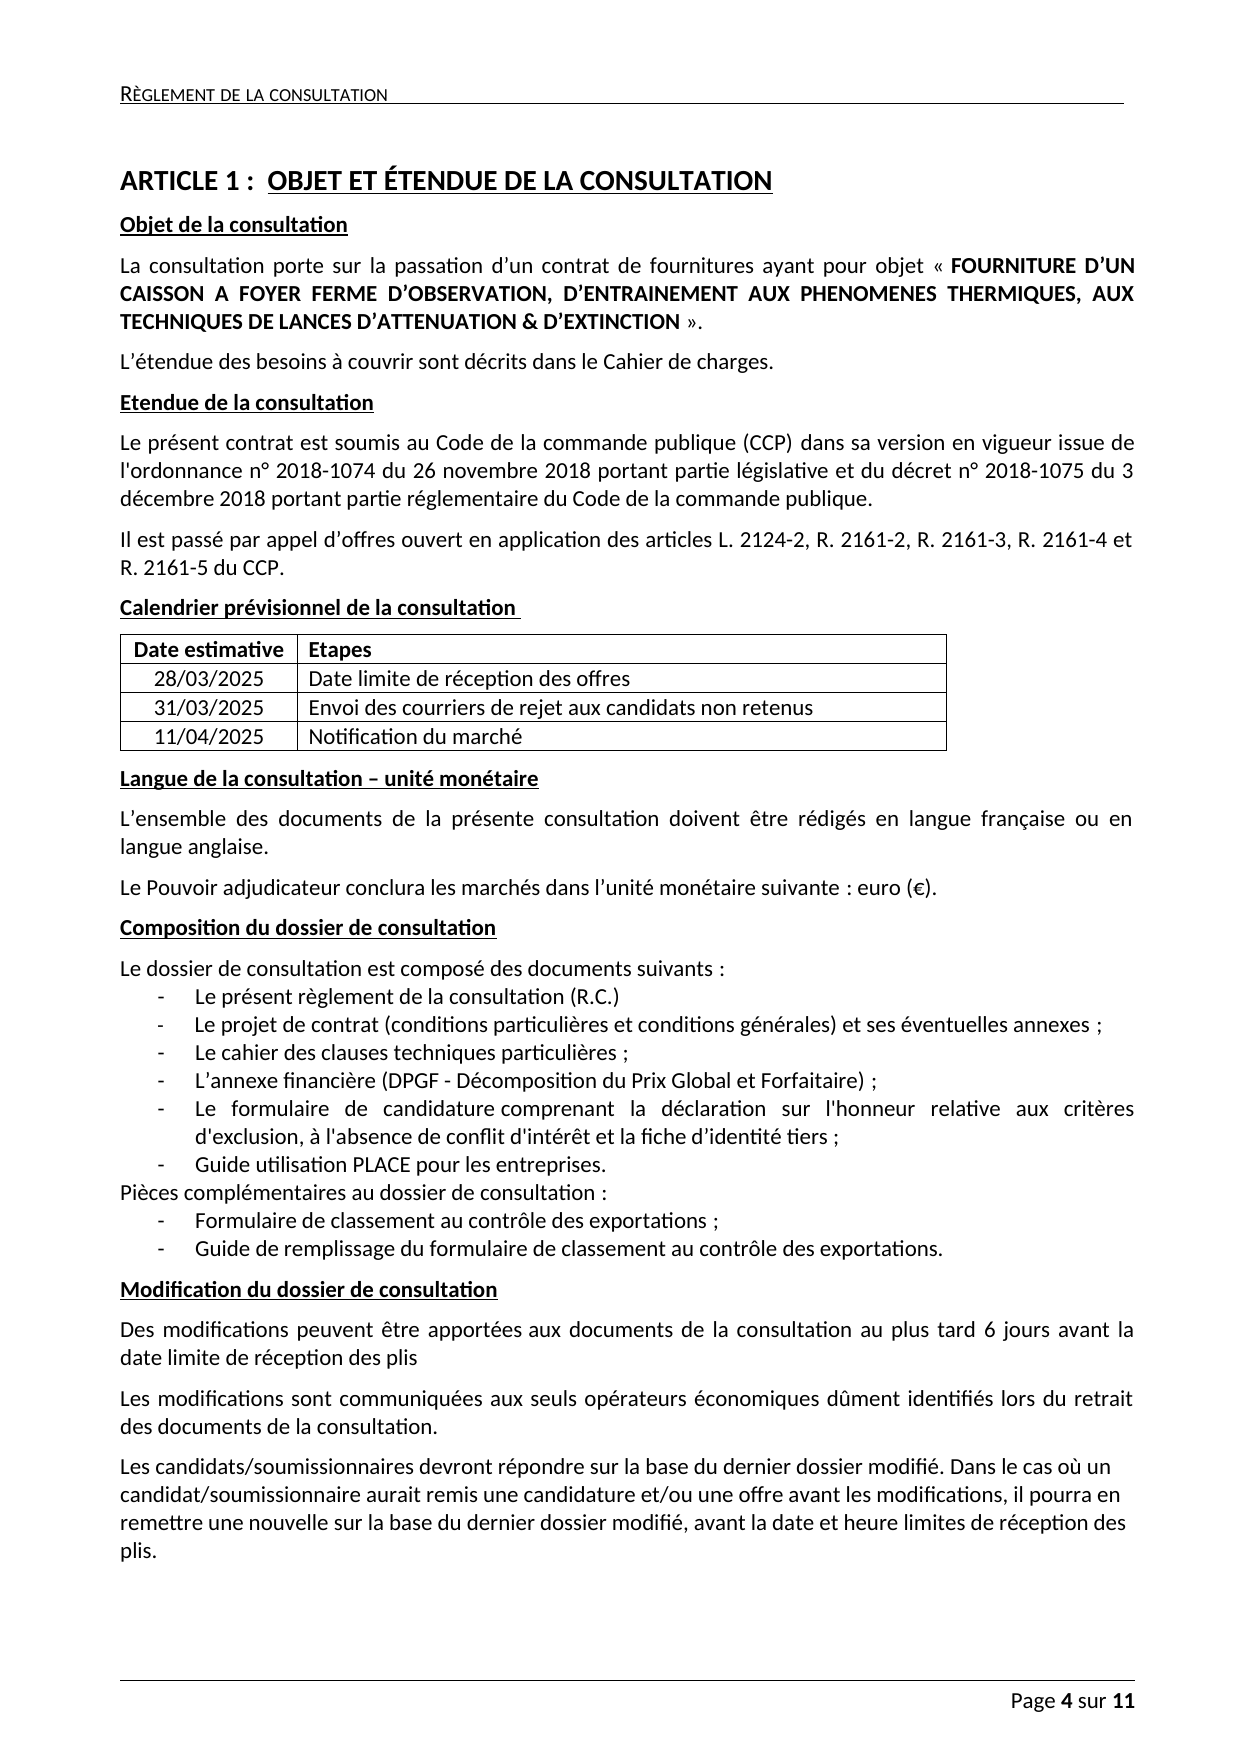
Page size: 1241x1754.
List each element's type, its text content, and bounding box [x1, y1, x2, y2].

text Le Pouvoir adjudicateur conclura les marchés dans l’unité monétaire suivante : euro (€). [120, 873, 1135, 901]
list Guide utilisation PLACE pour les entreprises. [157, 1150, 1135, 1178]
list L’annexe financière (DPGF - Décomposition du Prix Global et Forfaitaire) ; [157, 1066, 1135, 1094]
list Le présent règlement de la consultation (R.C.) [157, 982, 1135, 1010]
list Le formulaire de candidature comprenant la déclaration sur l'honneur relative aux critères d'exclusion, à l'absence de conflit d'intérêt et la fiche d’identité tiers ; [157, 1094, 1135, 1150]
subtitle Calendrier prévisionnel de la consultation [120, 593, 1135, 622]
text Le dossier de consultation est composé des documents suivants : [120, 954, 1135, 982]
text Le présent contrat est soumis au Code de la commande publique (CCP) dans sa version en vigueur issue de l'ordonnance n° 2018-1074 du 26 novembre 2018 portant partie législative et du décret n° 2018-1075 du 3 décembre 2018 portant partie réglementaire du Code de la commande publique. [120, 428, 1135, 512]
table_cell Notification du marché [298, 722, 946, 750]
subtitle Modification du dossier de consultation [120, 1275, 1135, 1303]
table_cell Envoi des courriers de rejet aux candidats non retenus [298, 693, 946, 721]
table_cell Date limite de réception des offres [298, 664, 946, 692]
subtitle Composition du dossier de consultation [120, 913, 1135, 941]
list Le projet de contrat (conditions particulières et conditions générales) et ses éventuelles annexes ; [157, 1010, 1135, 1038]
text La consultation porte sur la passation d’un contrat de fournitures ayant pour objet « FOURNITURE D’UN CAISSON A FOYER FERME D’OBSERVATION, D’ENTRAINEMENT AUX PHENOMENES THERMIQUES, AUX TECHNIQUES DE LANCES D’ATTENUATION & D’EXTINCTION ». [120, 251, 1135, 335]
text L’ensemble des documents de la présente consultation doivent être rédigés en langue française ou en langue anglaise. [120, 804, 1135, 860]
text Pièces complémentaires au dossier de consultation : [120, 1178, 1135, 1206]
table_header Date estimative [121, 635, 297, 663]
text Il est passé par appel d’offres ouvert en application des articles L. 2124-2, R. 2161-2, R. 2161-3, R. 2161-4 et R. 2161-5 du CCP. [120, 525, 1135, 581]
subtitle Etendue de la consultation [120, 388, 1135, 416]
table_header Etapes [298, 635, 946, 663]
list Objet et étendue de la consultation [120, 162, 1135, 198]
subtitle Langue de la consultation – unité monétaire [120, 764, 1135, 792]
table_cell 11/04/2025 [121, 722, 297, 750]
table_cell 28/03/2025 [121, 664, 297, 692]
text L’étendue des besoins à couvrir sont décrits dans le Cahier de charges. [120, 347, 1135, 375]
text Les modifications sont communiquées aux seuls opérateurs économiques dûment identifiés lors du retrait des documents de la consultation. [120, 1384, 1135, 1440]
list Formulaire de classement au contrôle des exportations ; [157, 1206, 1135, 1234]
table_cell 31/03/2025 [121, 693, 297, 721]
text Les candidats/soumissionnaires devront répondre sur la base du dernier dossier modifié. Dans le cas où un candidat/soumissionnaire aurait remis une candidature et/ou une offre avant les modifications, il pourra en remettre une nouvelle sur la base du dernier dossier modifié, avant la date et heure limites de réception des plis. [120, 1452, 1135, 1564]
list Guide de remplissage du formulaire de classement au contrôle des exportations. [157, 1234, 1135, 1262]
list Le cahier des clauses techniques particulières ; [157, 1038, 1135, 1066]
text Des modifications peuvent être apportées aux documents de la consultation au plus tard 6 jours avant la date limite de réception des plis [120, 1315, 1135, 1371]
subtitle Objet de la consultation [120, 210, 1135, 238]
